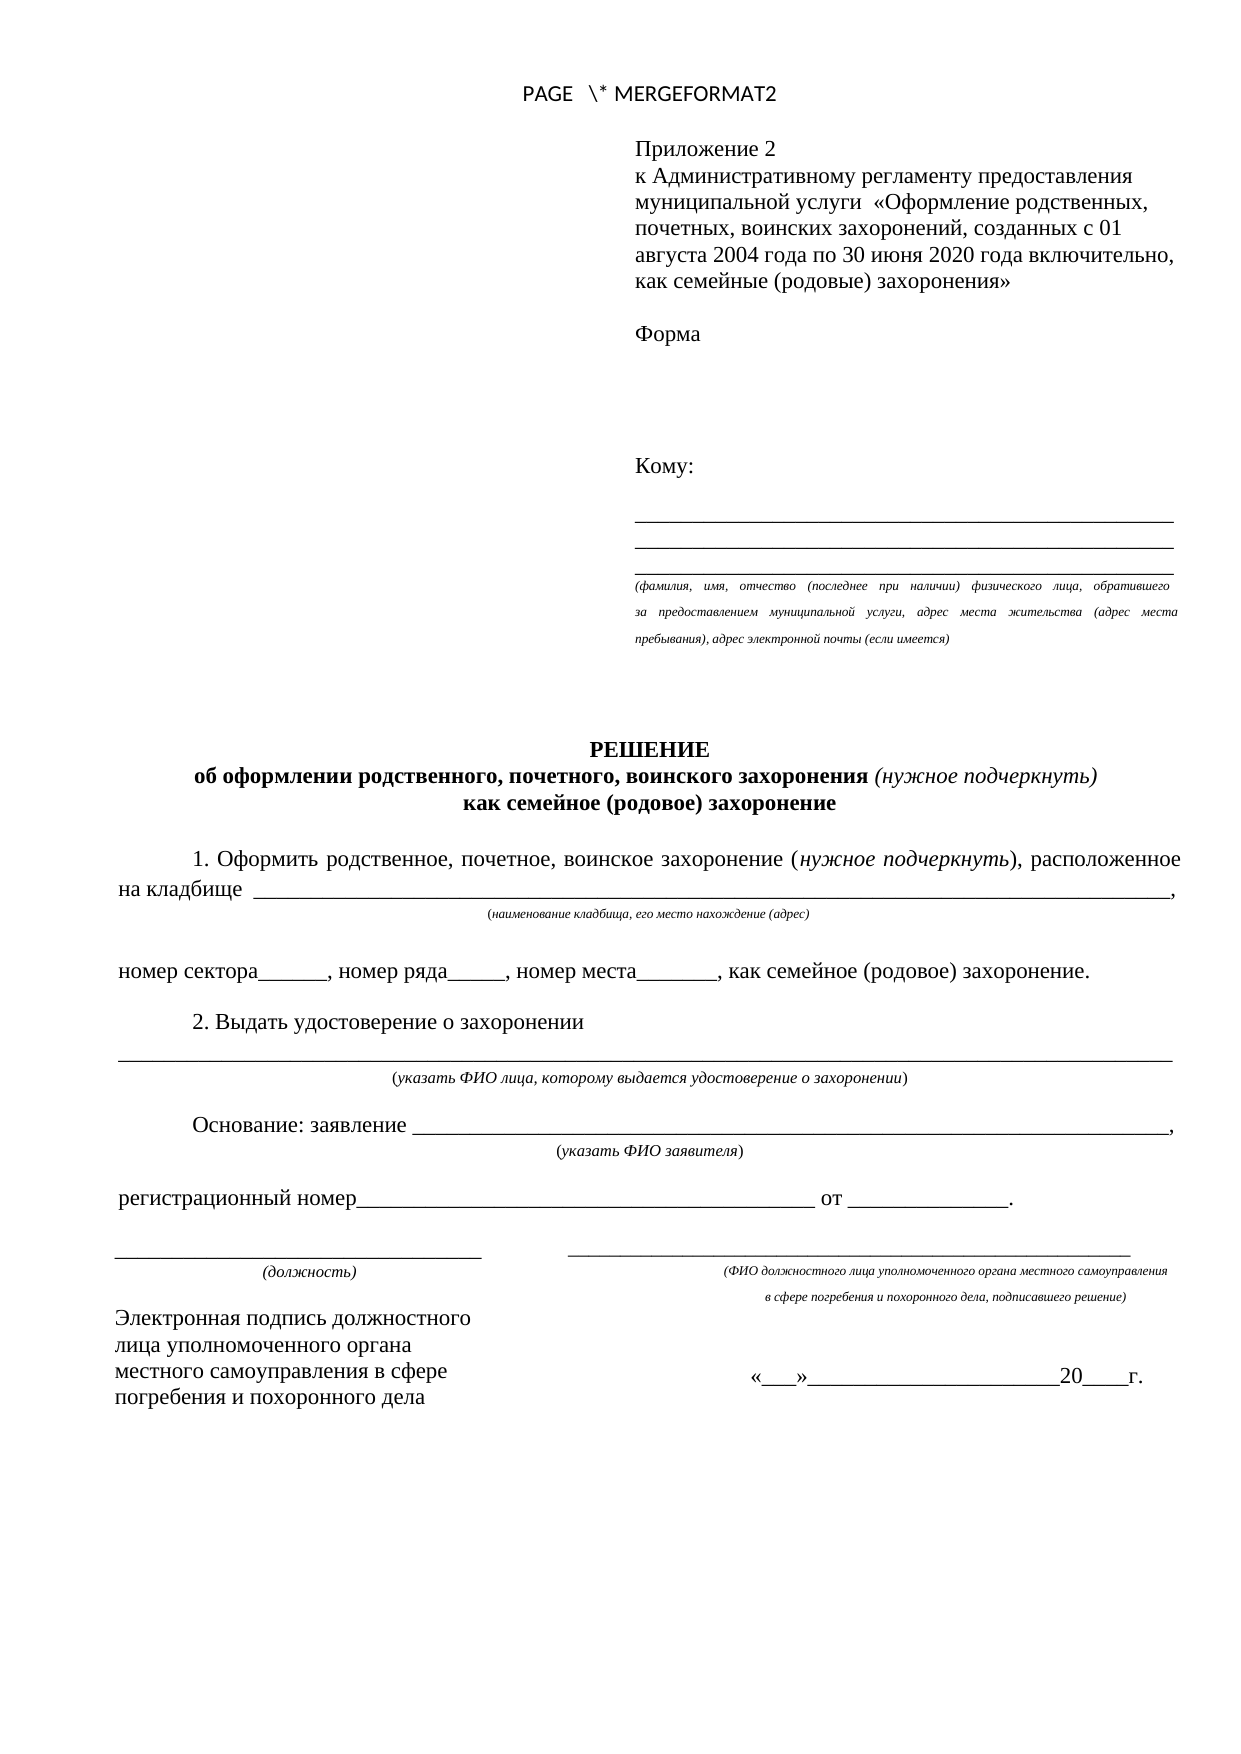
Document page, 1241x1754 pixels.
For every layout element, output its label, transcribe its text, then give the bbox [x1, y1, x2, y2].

text Кому: [635, 452, 1181, 478]
text РЕШЕНИЕ [118, 736, 1181, 762]
text Основание: заявление __________________________________________________________________, [118, 1111, 1181, 1137]
text (фамилия, имя, отчество (последнее при наличии) физического лица, обратившего за предоставлением муниципальной услуги, адрес места жительства (адрес места пребывания), адрес электронной почты (если имеется) [635, 578, 1181, 657]
text регистрационный номер________________________________________ от ______________. [118, 1184, 1181, 1210]
text (указать ФИО заявителя) [118, 1141, 1181, 1160]
text 1. Оформить родственное, почетное, воинское захоронение (нужное подчеркнуть), расположенное на кладбище ________________________________________________________________________________, [118, 845, 1181, 902]
text (наименование кладбища, его место нахождение (адрес) [118, 906, 1181, 932]
text к Административному регламенту предоставления муниципальной услуги «Оформление родственных, почетных, воинских захоронений, созданных с 01 августа 2004 года по 30 июня 2020 года включительно, как семейные (родовые) захоронения» [635, 162, 1181, 293]
text _____________________________________________________________________________________________________________________________________________ [635, 499, 1181, 578]
text (указать ФИО лица, которому выдается удостоверение о захоронении) [118, 1068, 1181, 1087]
table_header ________________________________ (должность) Электронная подпись должностного лица уполномоченного органа местного самоуправления в сфере погребения и похоронного дела [103, 1235, 517, 1441]
text Форма [635, 320, 1181, 346]
text номер сектора______, номер ряда_____, номер места_______, как семейное (родовое) захоронение. [118, 957, 1181, 983]
text 2. Выдать удостоверение о захоронении ____________________________________________________________________________________________ [118, 1008, 1181, 1064]
text Приложение 2 [635, 135, 1181, 162]
table_header ______________________________________________________ (ФИО должностного лица уполномоченного органа местного самоуправления в сфере погребения и похоронного дела, подписавшего решение) «___»______________________20____г. [517, 1235, 1181, 1441]
text об оформлении родственного, почетного, воинского захоронения (нужное подчеркнуть) как семейное (родовое) захоронение [118, 762, 1181, 815]
